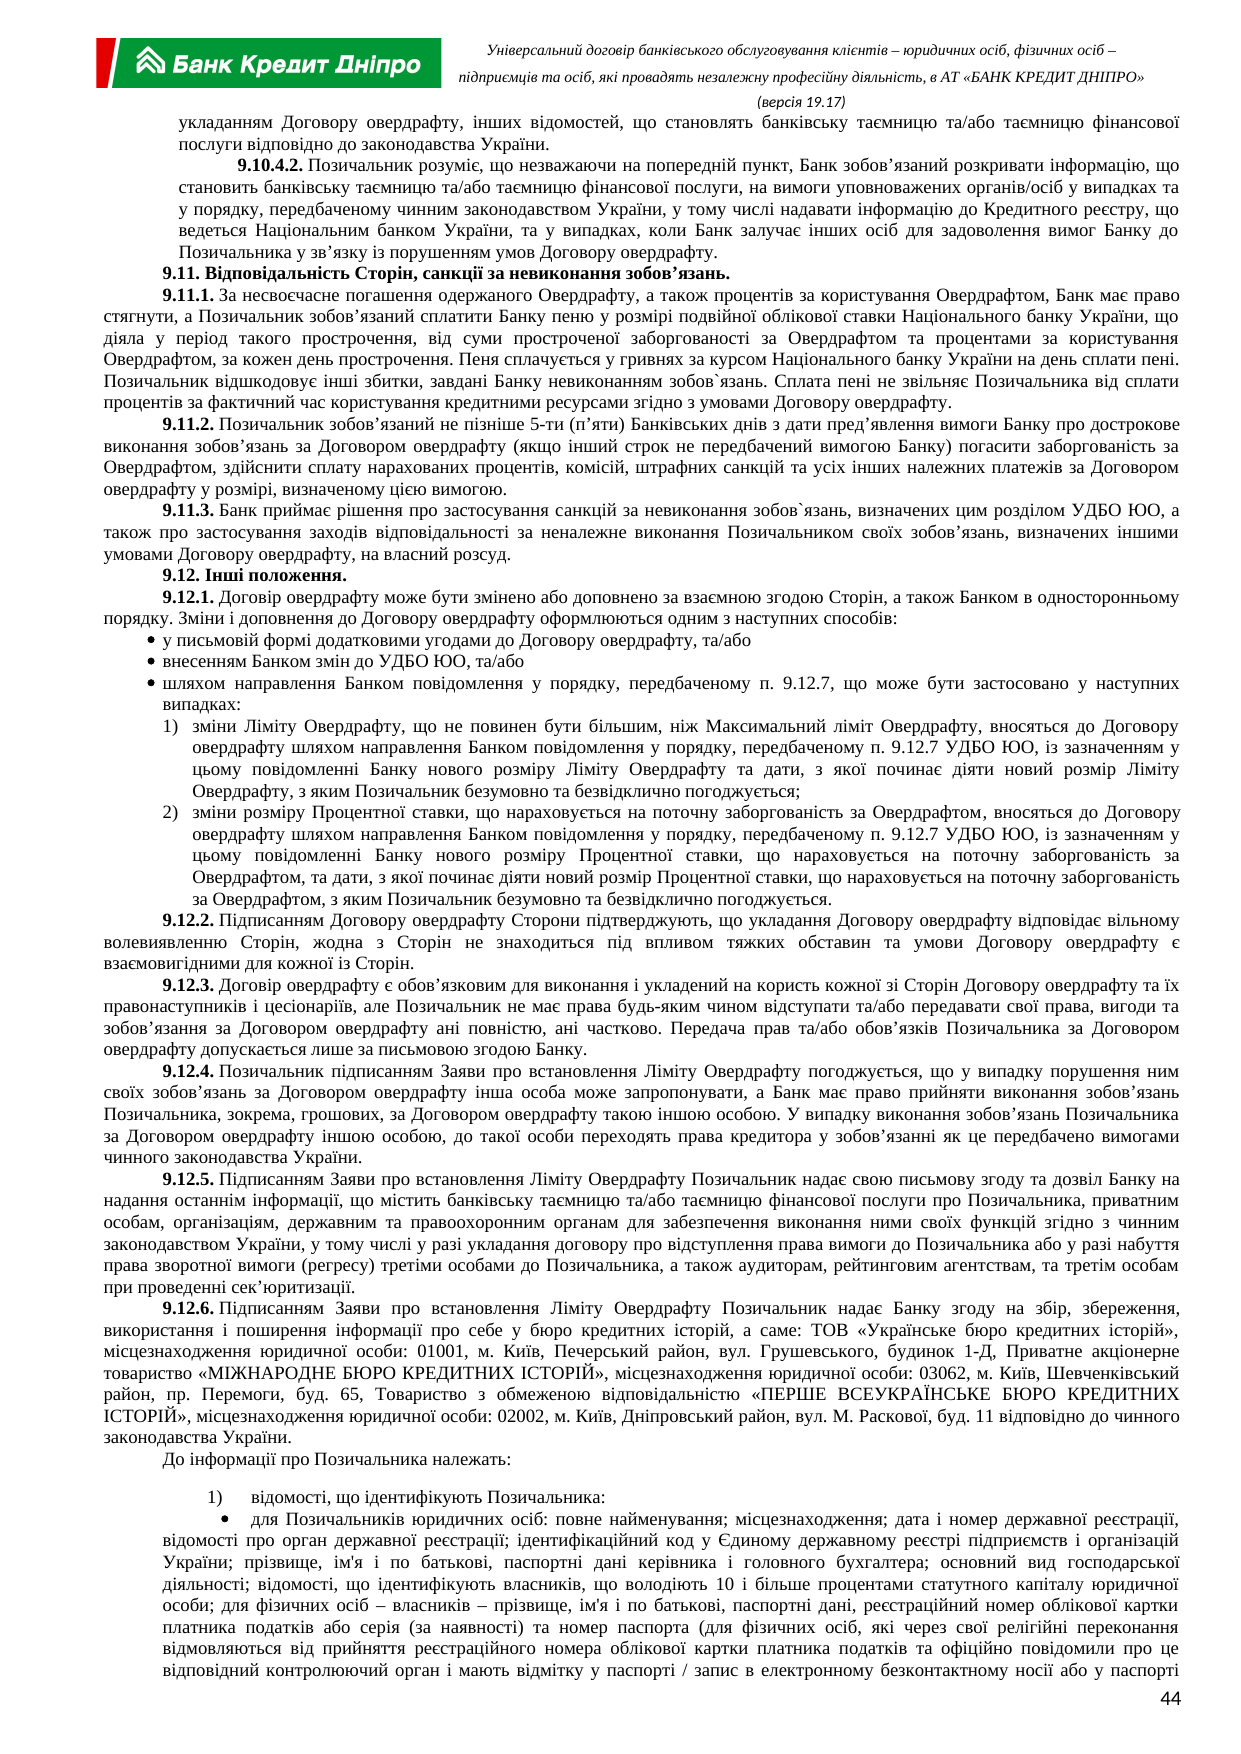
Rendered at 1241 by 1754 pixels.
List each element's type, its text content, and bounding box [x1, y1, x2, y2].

list шляхом направлення Банком повідомлення у порядку, передбаченому п. 9.12.7, що може бути застосовано у наступних випадках: [148, 672, 1181, 715]
list Позичальник зобов’язаний не пізніше 5-ти (п’яти) Банківських днів з дати пред’явлення вимоги Банку про дострокове виконання зобов’язань за Договором овердрафту (якщо інший строк не передбачений вимогою Банку) погасити заборгованість за Овердрафтом, здійснити сплату нарахованих процентів, комісій, штрафних санкцій та усіх інших належних платежів за Договором овердрафту у розмірі, визначеному цією вимогою. [103, 413, 1181, 499]
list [178, 85, 1181, 154]
list відомості, що ідентифікують Позичальника: [148, 1486, 1181, 1508]
list Інші положення. [103, 564, 1181, 586]
text До інформації про Позичальника належать: [103, 1448, 1181, 1469]
list внесенням Банком змін до УДБО ЮО, та/або [148, 650, 1181, 672]
list Позичальник розуміє, що незважаючи на попередній пункт, Банк зобов’язаний розкривати інформацію, що становить банківську таємницю та/або таємницю фінансової послуги, на вимоги уповноважених органів/осіб у випадках та у порядку, передбаченому чинним законодавством України, у тому числі надавати інформацію до Кредитного реєстру, що ведеться Національним банком України, та у випадках, коли Банк залучає інших осіб для задоволення вимог Банку до Позичальника у зв’язку із порушенням умов Договору овердрафту. [178, 154, 1181, 262]
list Договір овердрафту може бути змінено або доповнено за взаємною згодою Сторін, а також Банком в односторонньому порядку. Зміни і доповнення до Договору овердрафту оформлюються одним з наступних способів: [103, 586, 1181, 629]
list Підписанням Договору овердрафту Сторони підтверджують, що укладання Договору овердрафту відповідає вільному волевиявленню Сторін, жодна з Сторін не знаходиться під впливом тяжких обставин та умови Договору овердрафту є взаємовигідними для кожної із Сторін. [103, 909, 1181, 974]
list зміни розміру Процентної ставки, що нараховується на поточну заборгованість за Овердрафтом, вносяться до Договору овердрафту шляхом направлення Банком повідомлення у порядку, передбаченому п. 9.12.7 УДБО ЮО, із зазначенням у цьому повідомленні Банку нового розміру Процентної ставки, що нараховується на поточну заборгованість за Овердрафтом, та дати, з якої починає діяти новий розмір Процентної ставки, що нараховується на поточну заборгованість за Овердрафтом, з яким Позичальник безумовно та безвідклично погоджується. [162, 801, 1181, 909]
list Відповідальність Сторін, санкції за невиконання зобов’язань. [103, 262, 1181, 284]
list За несвоєчасне погашення одержаного Овердрафту, а також процентів за користування Овердрафтом, Банк має право стягнути, а Позичальник зобов’язаний сплатити Банку пеню у розмірі подвійної облікової ставки Національного банку України, що діяла у період такого прострочення, від суми простроченої заборгованості за Овердрафтом та процентами за користування Овердрафтом, за кожен день прострочення. Пеня сплачується у гривнях за курсом Національного банку України на день сплати пені. Позичальник відшкодовує інші збитки, завдані Банку невиконанням зобов`язань. Сплата пені не звільняє Позичальника від сплати процентів за фактичний час користування кредитними ресурсами згідно з умовами Договору овердрафту. [103, 284, 1181, 413]
list Банк приймає рішення про застосування санкцій за невиконання зобов`язань, визначених цим розділом УДБО ЮО, а також про застосування заходів відповідальності за неналежне виконання Позичальником своїх зобов’язань, визначених іншими умовами Договору овердрафту, на власний розсуд. [103, 499, 1181, 564]
list у письмовій формі додатковими угодами до Договору овердрафту, та/або [148, 629, 1181, 650]
list Позичальник підписанням Заяви про встановлення Ліміту Овердрафту погоджується, що у випадку порушення ним своїх зобов’язань за Договором овердрафту інша особа може запропонувати, а Банк має право прийняти виконання зобов’язань Позичальника, зокрема, грошових, за Договором овердрафту такою іншою особою. У випадку виконання зобов’язань Позичальника за Договором овердрафту іншою особою, до такої особи переходять права кредитора у зобов’язанні як це передбачено вимогами чинного законодавства України. [103, 1060, 1181, 1168]
list зміни Ліміту Овердрафту, що не повинен бути більшим, ніж Максимальний ліміт Овердрафту, вносяться до Договору овердрафту шляхом направлення Банком повідомлення у порядку, передбаченому п. 9.12.7 УДБО ЮО, із зазначенням у цьому повідомленні Банку нового розміру Ліміту Овердрафту та дати, з якої починає діяти новий розмір Ліміту Овердрафту, з яким Позичальник безумовно та безвідклично погоджується; [162, 715, 1181, 801]
list Договір овердрафту є обов’язковим для виконання і укладений на користь кожної зі Сторін Договору овердрафту та їх правонаступників і цесіонаріїв, але Позичальник не має права будь-яким чином відступати та/або передавати свої права, вигоди та зобов’язання за Договором овердрафту ані повністю, ані частково. Передача прав та/або обов’язків Позичальника за Договором овердрафту допускається лише за письмовою згодою Банку. [103, 974, 1181, 1060]
list Підписанням Заяви про встановлення Ліміту Овердрафту Позичальник надає Банку згоду на збір, збереження, використання і поширення інформації про себе у бюро кредитних історій, а саме: ТОВ «Українське бюро кредитних історій», місцезнаходження юридичної особи: 01001, м. Київ, Печерський район, вул. Грушевського, будинок 1-Д, Приватне акціонерне товариство «МІЖНАРОДНЕ БЮРО КРЕДИТНИХ ІСТОРІЙ», місцезнаходження юридичної особи: 03062, м. Київ, Шевченківський район, пр. Перемоги, буд. 65, Товариство з обмеженою відповідальністю «ПЕРШЕ ВСЕУКРАЇНСЬКЕ БЮРО КРЕДИТНИХ ІСТОРІЙ», місцезнаходження юридичної особи: 02002, м. Київ, Дніпровський район, вул. М. Раскової, буд. 11 відповідно до чинного законодавства України. [103, 1297, 1181, 1448]
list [162, 1508, 1181, 1680]
picture [96, 38, 442, 88]
list Підписанням Заяви про встановлення Ліміту Овердрафту Позичальник надає свою письмову згоду та дозвіл Банку на надання останнім інформації, що містить банківську таємницю та/або таємницю фінансової послуги про Позичальника, приватним особам, організаціям, державним та правоохоронним органам для забезпечення виконання ними своїх функцій згідно з чинним законодавством України, у тому числі у разі укладання договору про відступлення права вимоги до Позичальника або у разі набуття права зворотної вимоги (регресу) третіми особами до Позичальника, а також аудиторам, рейтинговим агентствам, та третім особам при проведенні сек’юритизації. [103, 1168, 1181, 1297]
